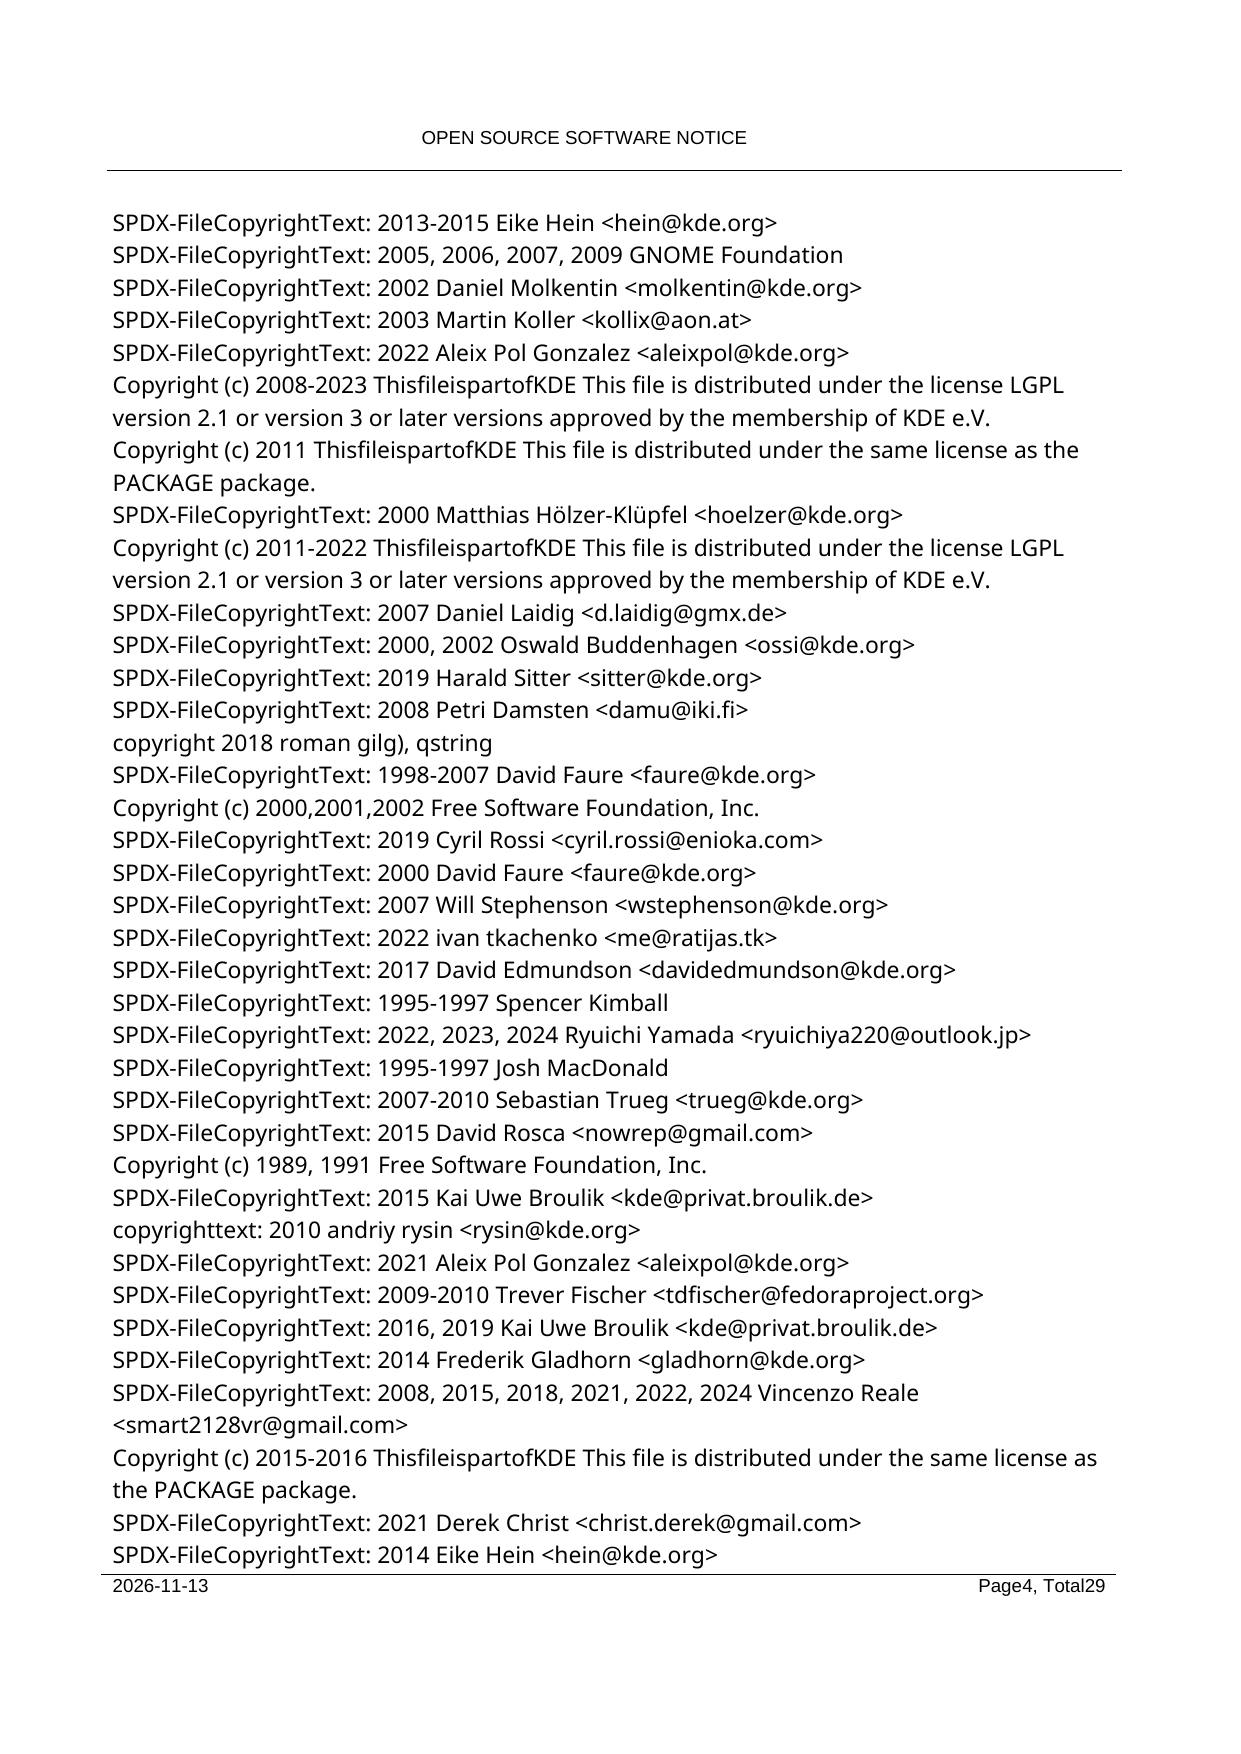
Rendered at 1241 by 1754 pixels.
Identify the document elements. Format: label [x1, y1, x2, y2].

text [112, 206, 1128, 1571]
